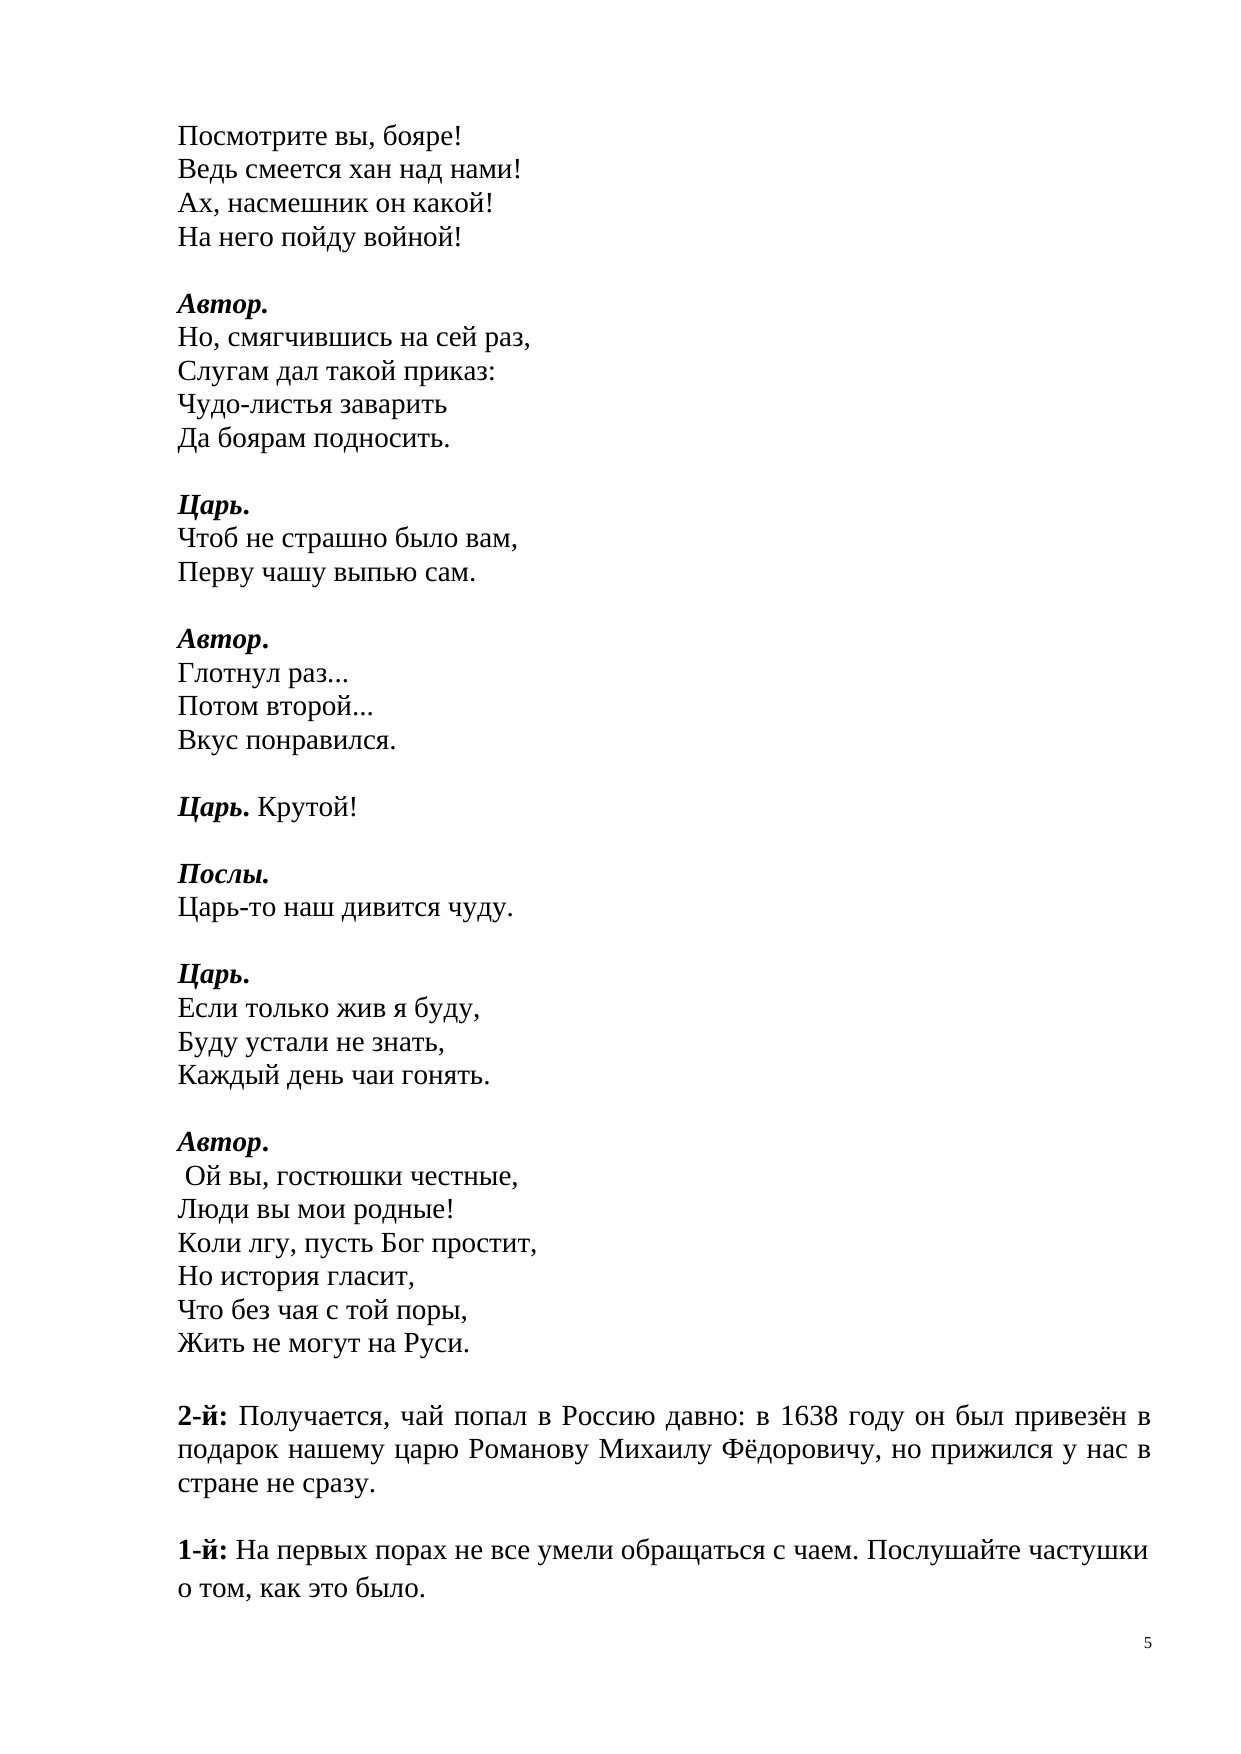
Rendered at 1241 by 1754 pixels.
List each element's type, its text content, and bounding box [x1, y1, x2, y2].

text На него пойду войной! [177, 219, 1152, 252]
text Царь. [177, 957, 1152, 990]
text Автор. [177, 621, 1152, 655]
text Но история гласит, [177, 1258, 1152, 1292]
text Да боярам подносить. [177, 420, 1152, 453]
text 1-й: На первых порах не все умели обращаться с чаем. Послушайте частушки о том, как это было. [177, 1532, 1152, 1604]
text Жить не могут на Руси. [177, 1326, 1152, 1359]
text Люди вы мои родные! [177, 1191, 1152, 1225]
text Царь. Крутой! [177, 789, 1152, 822]
text Что без чая с той поры, [177, 1292, 1152, 1326]
text Коли лгу, пусть Бог простит, [177, 1225, 1152, 1258]
text Послы. [177, 856, 1152, 889]
text Если только жив я буду, [177, 990, 1152, 1024]
text Перву чашу выпью сам. [177, 554, 1152, 588]
text Ведь смеется хан над нами! [177, 152, 1152, 185]
text Чтоб не страшно было вам, [177, 521, 1152, 554]
text Автор. [177, 286, 1152, 319]
text Посмотрите вы, бояре! [177, 118, 1152, 152]
text Потом второй... [177, 688, 1152, 722]
text Чудо-листья заварить [177, 386, 1152, 420]
text Автор. [177, 1124, 1152, 1158]
text Царь. [177, 487, 1152, 521]
text Каждый день чаи гонять. [177, 1057, 1152, 1091]
text Но, смягчившись на сей раз, [177, 319, 1152, 353]
text Слугам дал такой приказ: [177, 353, 1152, 386]
text Вкус понравился. [177, 722, 1152, 755]
text Ах, насмешник он какой! [177, 185, 1152, 219]
text Царь-то наш дивится чуду. [177, 889, 1152, 923]
text 2-й: Получается, чай попал в Россию давно: в 1638 году он был привезён в подарок нашему царю Романову Михаилу Фёдоровичу, но прижился у нас в стране не сразу. [177, 1398, 1152, 1498]
text Буду устали не знать, [177, 1024, 1152, 1057]
text Глотнул раз... [177, 655, 1152, 688]
text Ой вы, гостюшки честные, [177, 1158, 1152, 1191]
